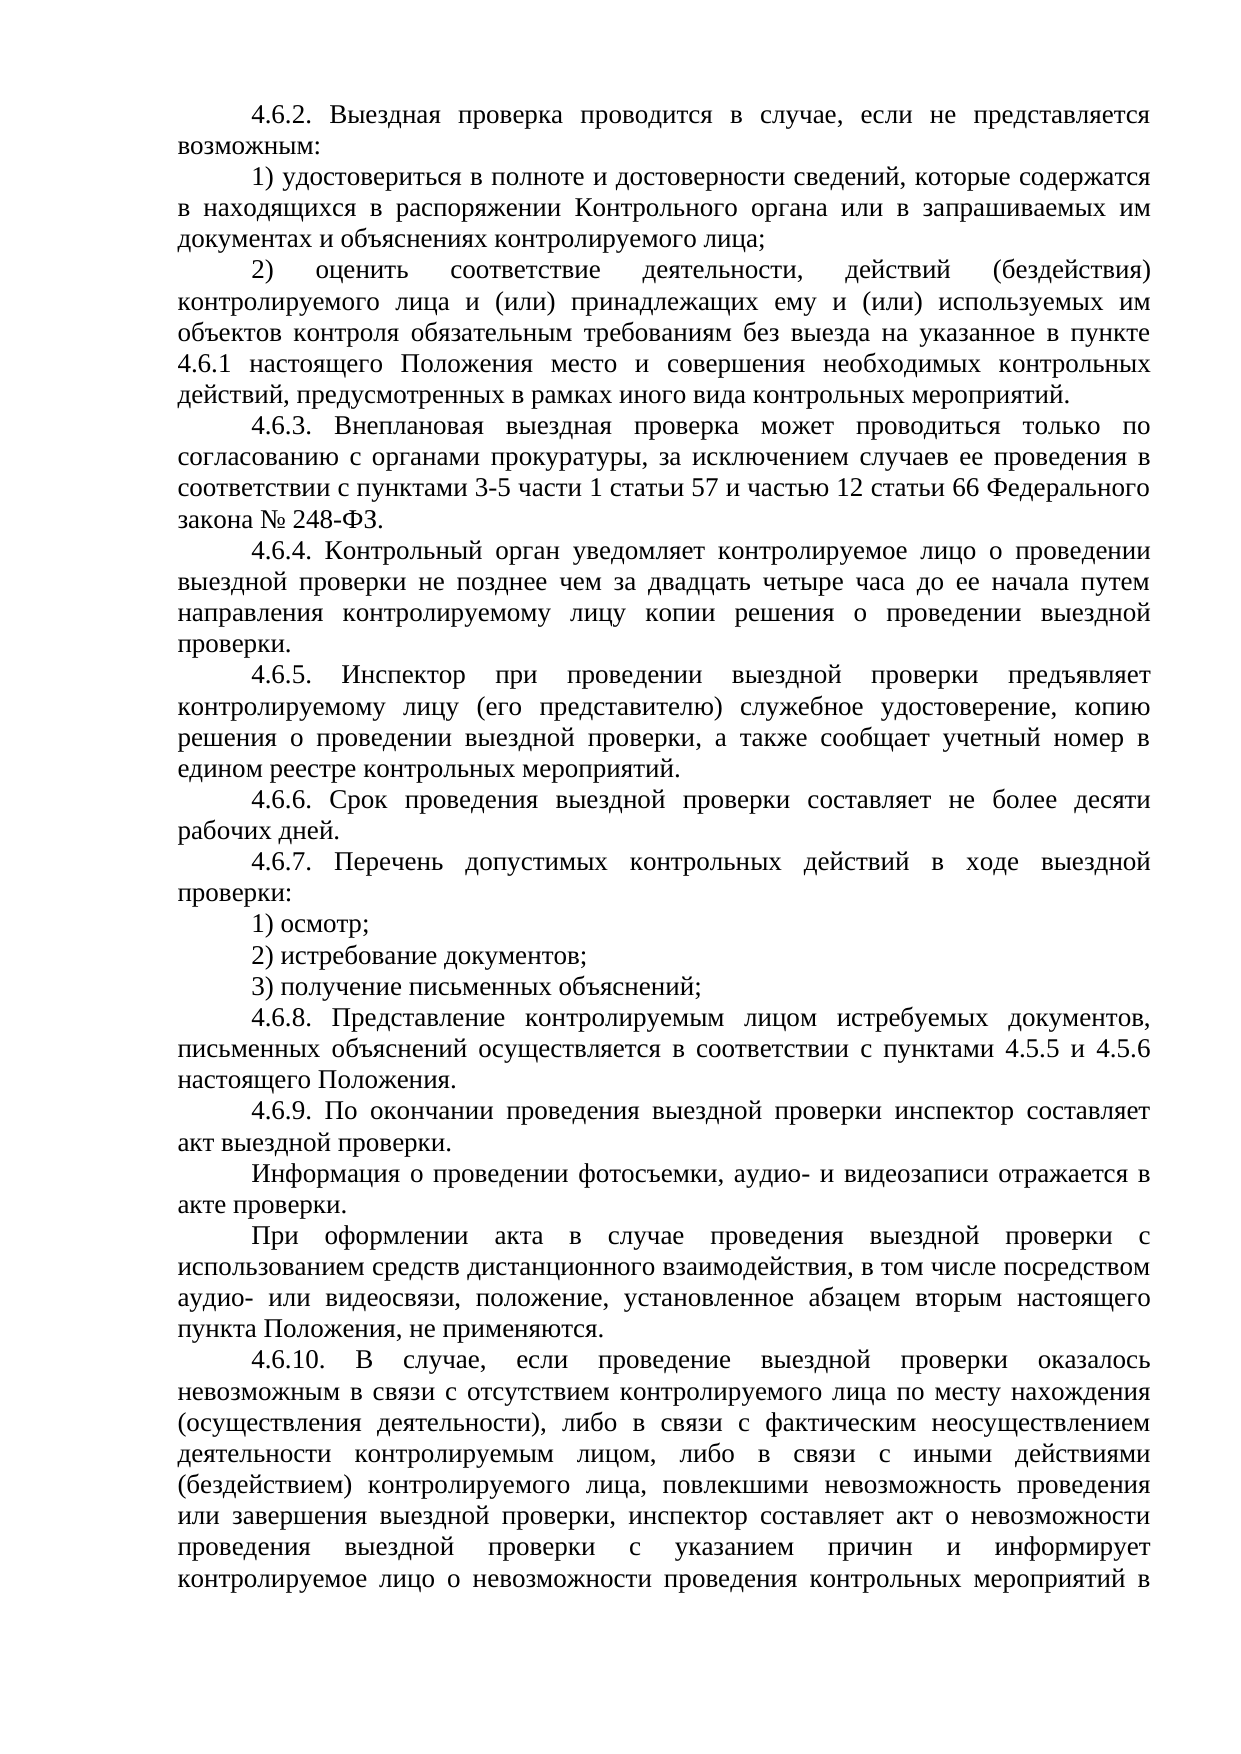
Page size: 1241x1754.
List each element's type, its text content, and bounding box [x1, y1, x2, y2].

text Информация о проведении фотосъемки, аудио- и видеозаписи отражается в акте проверки. [177, 1157, 1152, 1219]
text 4.6.7. Перечень допустимых контрольных действий в ходе выездной проверки: [177, 845, 1152, 908]
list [177, 1344, 1152, 1593]
text 1) осмотр; [177, 908, 1152, 939]
text 1) удостовериться в полноте и достоверности сведений, которые содержатся в находящихся в распоряжении Контрольного органа или в запрашиваемых им документах и объяснениях контролируемого лица; [177, 160, 1152, 253]
list 4.6.6. Срок проведения выездной проверки составляет не более десяти рабочих дней. [177, 783, 1152, 845]
text 4.6.9. По окончании проведения выездной проверки инспектор составляет акт выездной проверки. [177, 1094, 1152, 1157]
text При оформлении акта в случае проведения выездной проверки с использованием средств дистанционного взаимодействия, в том числе посредством аудио- или видеосвязи, положение, установленное абзацем вторым настоящего пункта Положения, не применяются. [177, 1219, 1152, 1344]
list 4.6.5. Инспектор при проведении выездной проверки предъявляет контролируемому лицу (его представителю) служебное удостоверение, копию решения о проведении выездной проверки, а также сообщает учетный номер в едином реестре контрольных мероприятий. [177, 658, 1152, 783]
text 2) оценить соответствие деятельности, действий (бездействия) контролируемого лица и (или) принадлежащих ему и (или) используемых им объектов контроля обязательным требованиям без выезда на указанное в пункте 4.6.1 настоящего Положения место и совершения необходимых контрольных действий, предусмотренных в рамках иного вида контрольных мероприятий. [177, 253, 1152, 409]
text 2) истребование документов; [177, 939, 1152, 970]
text 4.6.8. Представление контролируемым лицом истребуемых документов, письменных объяснений осуществляется в соответствии с пунктами 4.5.5 и 4.5.6 настоящего Положения. [177, 1001, 1152, 1094]
text 4.6.4. Контрольный орган уведомляет контролируемое лицо о проведении выездной проверки не позднее чем за двадцать четыре часа до ее начала путем направления контролируемому лицу копии решения о проведении выездной проверки. [177, 534, 1152, 658]
text 3) получение письменных объяснений; [177, 970, 1152, 1001]
text 4.6.3. Внеплановая выездная проверка может проводиться только по согласованию с органами прокуратуры, за исключением случаев ее проведения в соответствии с пунктами 3-5 части 1 статьи 57 и частью 12 статьи 66 Федерального закона № 248-ФЗ. [177, 409, 1152, 534]
list 4.6.2. Выездная проверка проводится в случае, если не представляется возможным: [177, 98, 1152, 160]
